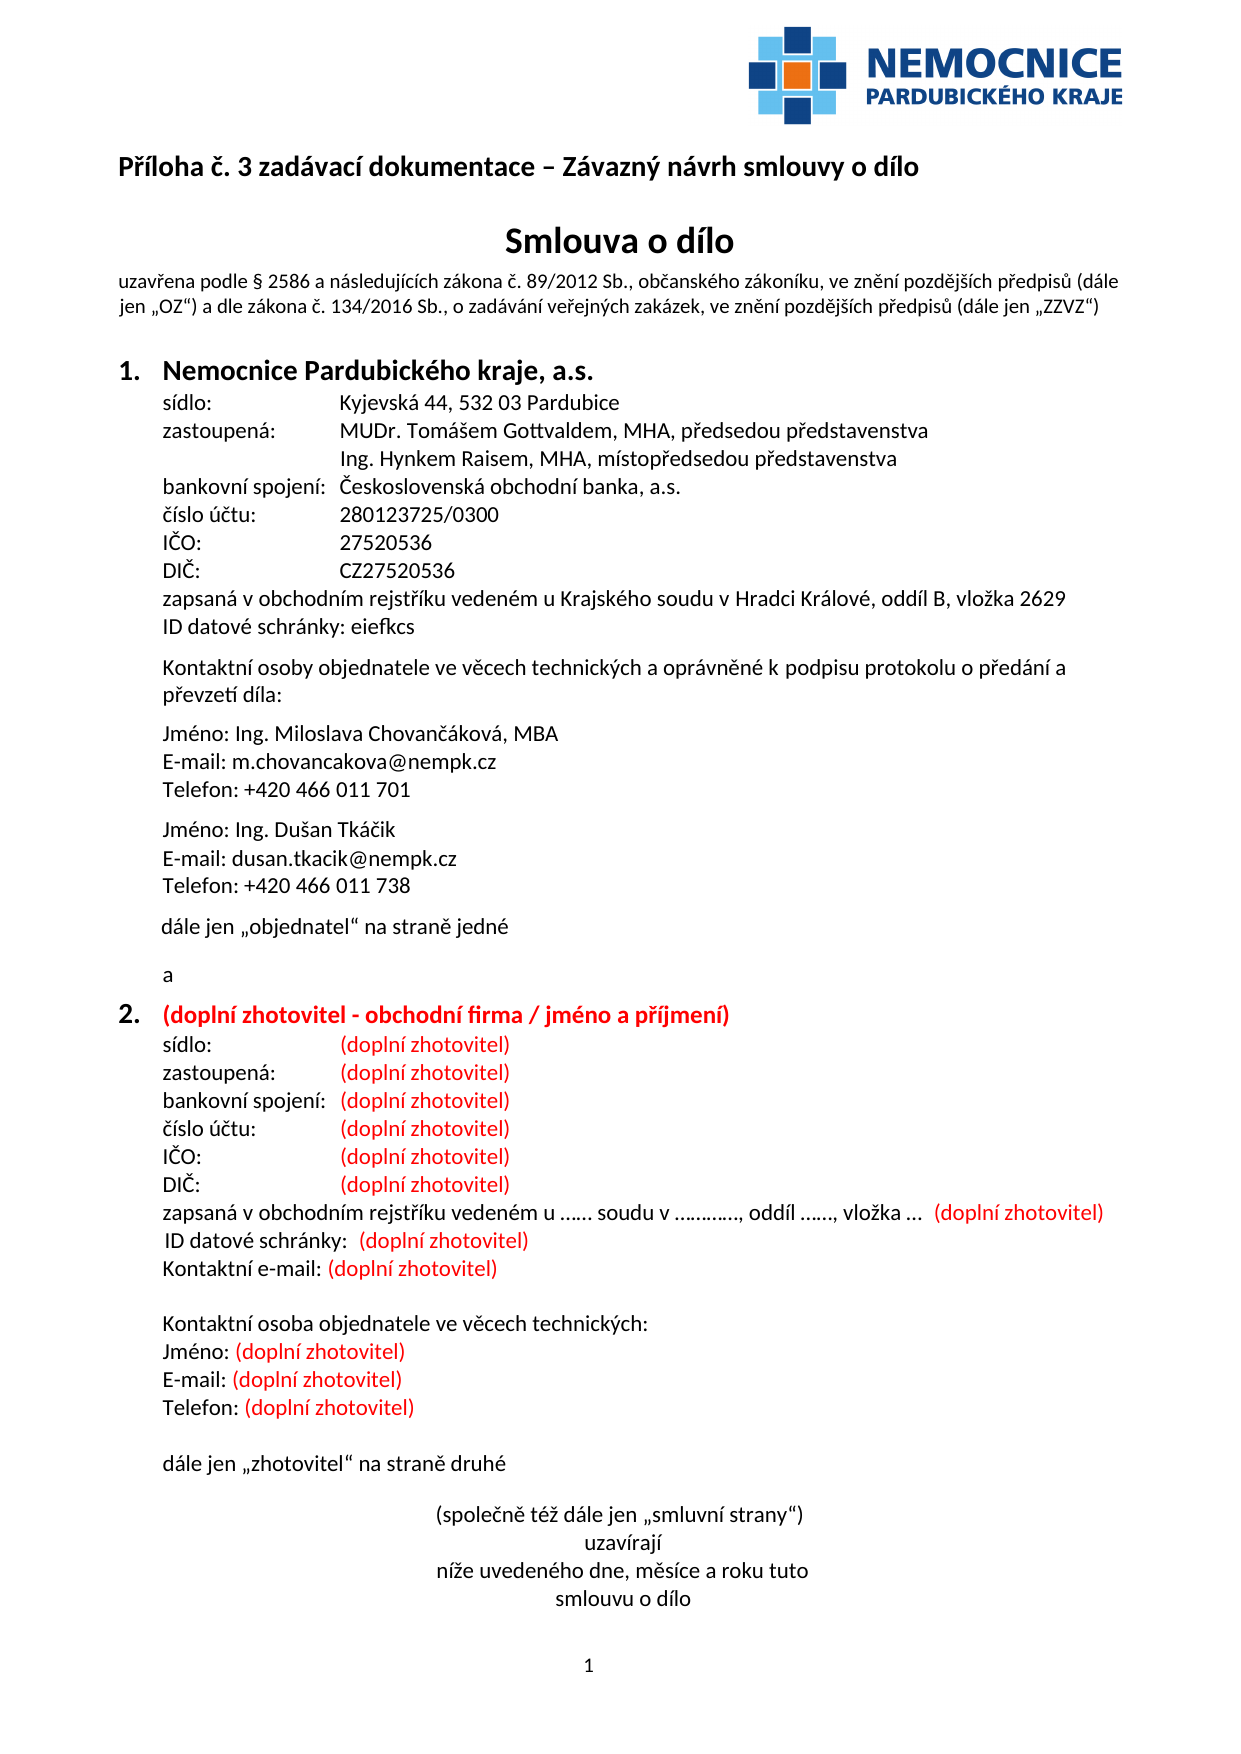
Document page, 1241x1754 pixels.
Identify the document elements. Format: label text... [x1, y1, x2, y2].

text níže uvedeného dne, měsíce a roku tuto smlouvu o dílo [409, 1556, 836, 1612]
text zastoupená: MUDr. Tomášem Gottvaldem, MHA, předsedou představenstva [162, 416, 1122, 444]
text bankovní spojení: Československá obchodní banka, a.s. [162, 472, 1122, 500]
text Telefon: +420 466 011 738 [162, 872, 1122, 900]
text bankovní spojení: (doplní zhotovitel) [162, 1086, 1122, 1114]
picture [747, 25, 1123, 126]
text Jméno: Ing. Dušan Tkáčik [162, 816, 1122, 844]
text Kontaktní e-mail: (doplní zhotovitel) [162, 1254, 1122, 1283]
text a [118, 960, 1122, 988]
text DIČ: (doplní zhotovitel) [118, 1171, 1122, 1198]
text ID datové schránky: (doplní zhotovitel) [118, 1227, 1122, 1254]
text sídlo: Kyjevská 44, 532 03 Pardubice [162, 388, 1122, 416]
text dále jen „zhotovitel“ na straně druhé [118, 1449, 1122, 1477]
text ID datové schránky: eiefkcs [162, 612, 1122, 640]
list Nemocnice Pardubického kraje, a.s. [118, 352, 1122, 388]
text E-mail: (doplní zhotovitel) [156, 1365, 1122, 1393]
text Kontaktní osoby objednatele ve věcech technických a oprávněné k podpisu protokolu o předání a převzetí díla: [162, 653, 1122, 709]
text zapsaná v obchodním rejstříku vedeném u Krajského soudu v Hradci Králové, oddíl B, vložka 2629 [162, 584, 1122, 612]
text (společně též dále jen „smluvní strany“) [118, 1500, 1121, 1528]
text Smlouva o dílo [118, 217, 1121, 263]
text číslo účtu: 280123725/0300 [162, 500, 1122, 528]
text Jméno: Ing. Miloslava Chovančáková, MBA [162, 719, 1122, 747]
text číslo účtu: (doplní zhotovitel) [162, 1114, 1122, 1142]
text Jméno: (doplní zhotovitel) [156, 1337, 1122, 1365]
text E-mail: m.chovancakova@nempk.cz [162, 747, 1122, 775]
text uzavřena podle § 2586 a následujících zákona č. 89/2012 Sb., občanského zákoníku, ve znění pozdějších předpisů (dále jen „OZ“) a dle zákona č. 134/2016 Sb., o zadávání veřejných zakázek, ve znění pozdějších předpisů (dále jen „ZZVZ“) [118, 268, 1121, 319]
text uzavírají [123, 1528, 1122, 1556]
text DIČ: CZ27520536 [118, 556, 1122, 584]
text zastoupená: (doplní zhotovitel) [162, 1058, 1122, 1086]
text sídlo: (doplní zhotovitel) [162, 1030, 1122, 1058]
text IČO: 27520536 [162, 528, 1122, 556]
text Telefon: +420 466 011 701 [162, 775, 1122, 803]
text IČO: (doplní zhotovitel) [162, 1142, 1122, 1171]
text Příloha č. 3 zadávací dokumentace – Závazný návrh smlouvy o dílo [118, 148, 1122, 183]
text Telefon: (doplní zhotovitel) [156, 1393, 1122, 1421]
text Ing. Hynkem Raisem, MHA, místopředsedou představenstva [266, 444, 1122, 472]
list (doplní zhotovitel - obchodní firma / jméno a příjmení) [118, 995, 1122, 1030]
text E-mail: dusan.tkacik@nempk.cz [162, 844, 1122, 872]
text Kontaktní osoba objednatele ve věcech technických: [156, 1309, 1122, 1337]
text dále jen „objednatel“ na straně jedné [156, 912, 1122, 940]
text zapsaná v obchodním rejstříku vedeném u …… soudu v …………, oddíl ……, vložka … (doplní zhotovitel) [162, 1198, 1122, 1227]
